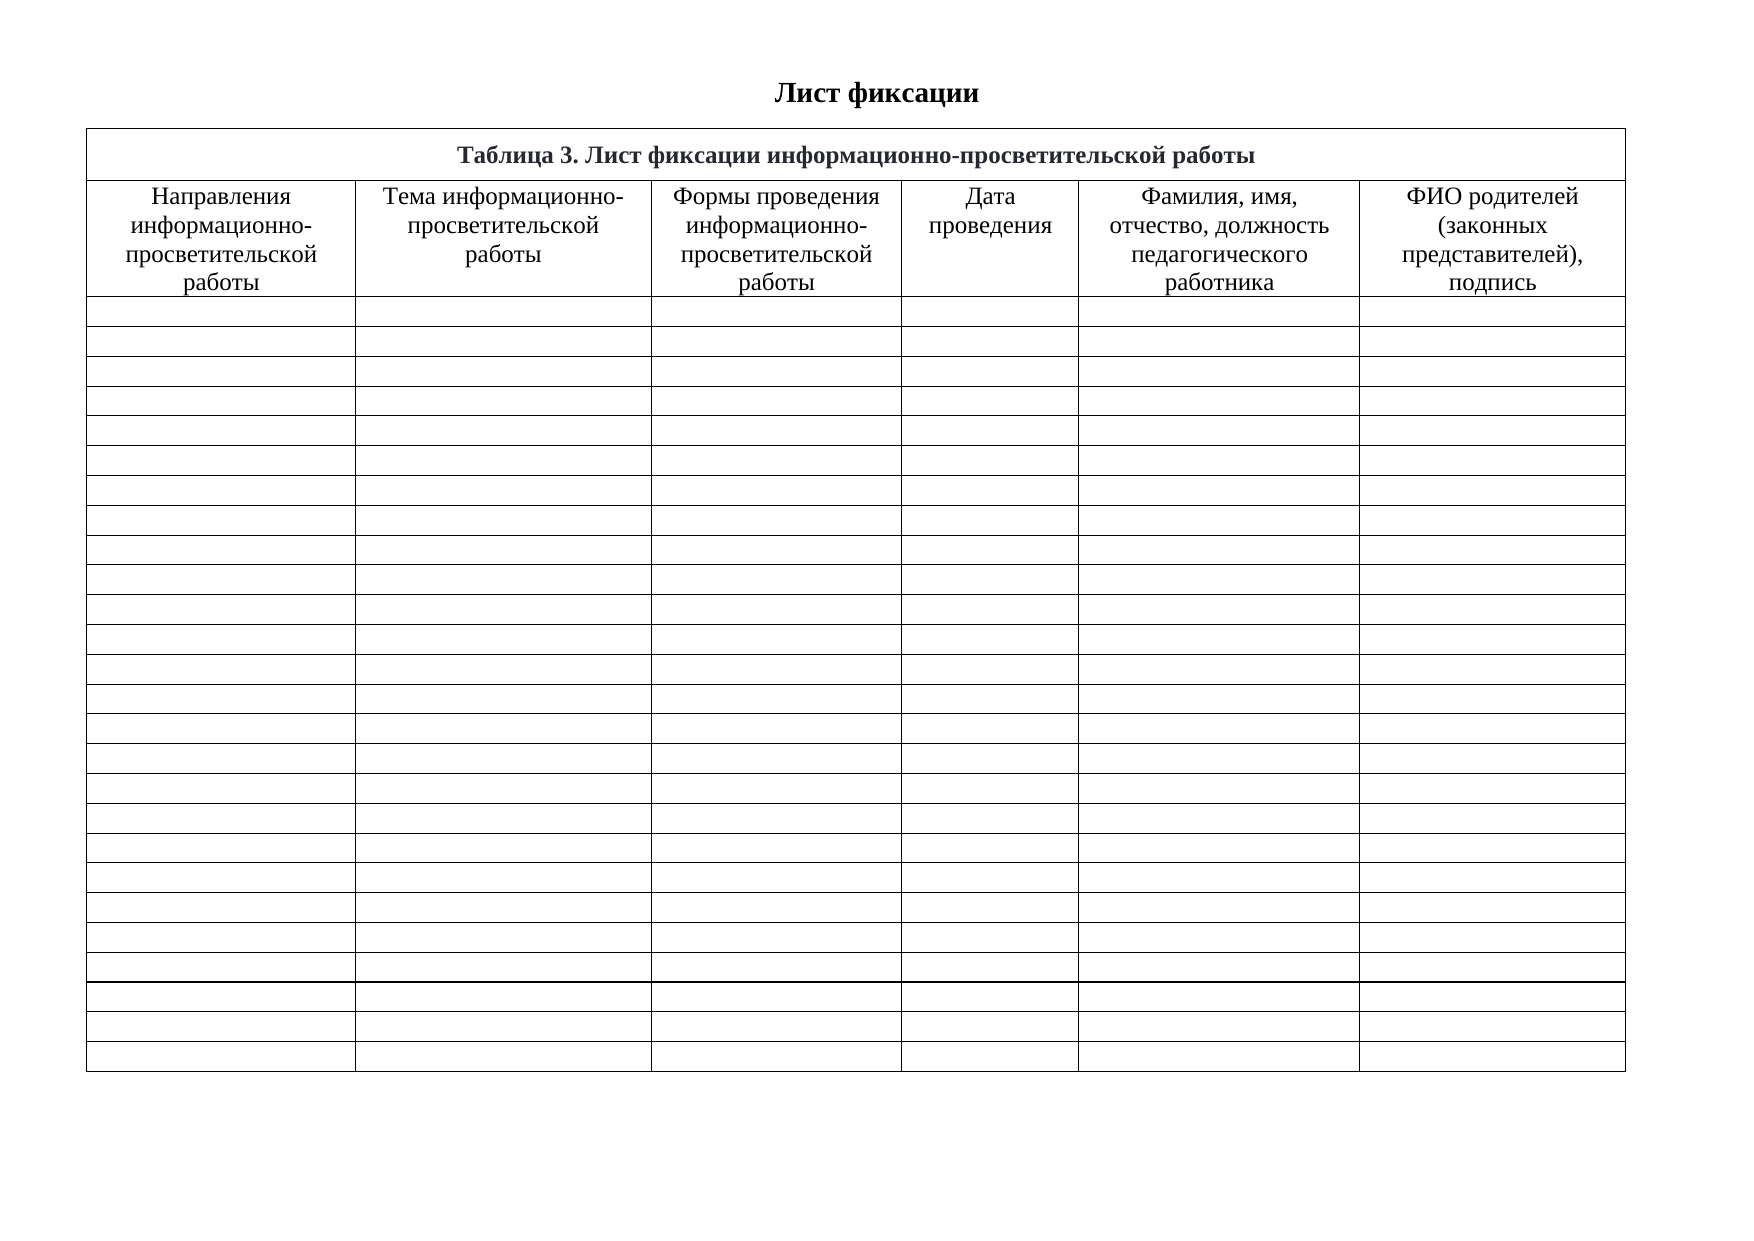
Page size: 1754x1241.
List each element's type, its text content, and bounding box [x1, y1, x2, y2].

table_cell [356, 327, 651, 356]
table_cell [652, 297, 901, 326]
table_cell [1360, 327, 1625, 356]
table_cell [87, 714, 355, 743]
table_cell [652, 476, 901, 505]
table_cell [87, 774, 355, 803]
table_cell [652, 506, 901, 534]
table_cell [1360, 893, 1625, 922]
table_cell [87, 953, 355, 981]
table_cell [652, 685, 901, 713]
table_cell [652, 327, 901, 356]
table_cell [1079, 714, 1359, 743]
table_cell [356, 595, 651, 624]
table_cell [652, 536, 901, 564]
table_cell [902, 834, 1078, 862]
table_cell [87, 744, 355, 773]
table_cell [1079, 536, 1359, 564]
table_cell [1360, 655, 1625, 683]
table_cell [652, 804, 901, 832]
table_cell [1360, 387, 1625, 415]
table_cell [87, 327, 355, 356]
table_cell [652, 387, 901, 415]
table_cell [356, 655, 651, 683]
table_cell [1079, 953, 1359, 981]
table_cell [652, 655, 901, 683]
table_cell [1079, 357, 1359, 386]
table_cell Формы проведения информационно-просветительской работы [652, 181, 901, 296]
table_cell [902, 863, 1078, 892]
table_cell [652, 625, 901, 654]
table_cell [902, 804, 1078, 832]
table_cell [652, 983, 901, 1011]
table_cell [1360, 714, 1625, 743]
table_cell [902, 595, 1078, 624]
table_cell [356, 834, 651, 862]
table_cell [902, 625, 1078, 654]
table_cell [356, 804, 651, 832]
table_cell [652, 446, 901, 475]
table_cell [1360, 804, 1625, 832]
table_cell [1360, 506, 1625, 534]
table_cell [1079, 446, 1359, 475]
table_cell [356, 565, 651, 594]
table_cell [902, 357, 1078, 386]
table_cell [902, 923, 1078, 952]
table_cell [902, 476, 1078, 505]
table_cell [1079, 297, 1359, 326]
table_cell [1079, 983, 1359, 1011]
table_cell [1079, 476, 1359, 505]
table_cell [87, 625, 355, 654]
table_cell [1360, 595, 1625, 624]
table_cell [356, 983, 651, 1011]
table_cell [1360, 565, 1625, 594]
table_cell [1079, 327, 1359, 356]
table_cell [902, 685, 1078, 713]
table_cell [87, 655, 355, 683]
table_cell [1079, 595, 1359, 624]
table_cell [1079, 923, 1359, 952]
table_cell [902, 506, 1078, 534]
table_cell [356, 714, 651, 743]
table_cell [1360, 536, 1625, 564]
table_cell [652, 893, 901, 922]
table_cell [87, 387, 355, 415]
table_cell [902, 983, 1078, 1011]
table_cell [1360, 834, 1625, 862]
table_cell [902, 744, 1078, 773]
table_cell [87, 685, 355, 713]
table_cell [652, 953, 901, 981]
table_cell [902, 565, 1078, 594]
table_cell [87, 1012, 355, 1041]
table_cell [902, 655, 1078, 683]
table_cell [1360, 863, 1625, 892]
table_cell [1079, 863, 1359, 892]
table_cell [1360, 1012, 1625, 1041]
table_cell [87, 595, 355, 624]
table_cell [356, 297, 651, 326]
table_cell [87, 1042, 355, 1071]
table_cell [356, 357, 651, 386]
table_cell [87, 923, 355, 952]
table_cell [652, 1012, 901, 1041]
table_cell [902, 416, 1078, 445]
table_cell Тема информационно-просветительской работы [356, 181, 651, 296]
table_cell [1079, 893, 1359, 922]
table_cell [1079, 625, 1359, 654]
table_cell [1360, 774, 1625, 803]
table_cell [652, 714, 901, 743]
table_cell [356, 506, 651, 534]
table_cell [902, 297, 1078, 326]
table_cell [652, 774, 901, 803]
table_cell [87, 506, 355, 534]
table_cell [1079, 774, 1359, 803]
table_cell [1360, 953, 1625, 981]
table_cell [1079, 387, 1359, 415]
table_cell [652, 744, 901, 773]
table_cell [902, 387, 1078, 415]
table_cell [87, 834, 355, 862]
table_cell Фамилия, имя, отчество, должность педагогического работника [1079, 181, 1359, 296]
table_cell [1079, 834, 1359, 862]
table_cell [1360, 744, 1625, 773]
table_cell [652, 923, 901, 952]
table_cell [902, 327, 1078, 356]
table_cell [356, 923, 651, 952]
table_cell [652, 863, 901, 892]
table_cell [902, 536, 1078, 564]
table_cell [87, 476, 355, 505]
table_cell [902, 1012, 1078, 1041]
table_cell [1079, 1042, 1359, 1071]
table_cell ФИО родителей (законных представителей), подпись [1360, 181, 1625, 296]
table_cell [1360, 476, 1625, 505]
table_cell [87, 565, 355, 594]
table_cell Направления информационно-просветительской работы [87, 181, 355, 296]
table_cell [87, 357, 355, 386]
table_cell [652, 416, 901, 445]
table_cell [87, 983, 355, 1011]
table_cell [1079, 1012, 1359, 1041]
table_cell [652, 1042, 901, 1071]
table_cell [652, 565, 901, 594]
table_cell [1079, 744, 1359, 773]
table_cell [902, 714, 1078, 743]
table_cell [1360, 446, 1625, 475]
table_cell [1360, 297, 1625, 326]
table_cell [902, 893, 1078, 922]
table_cell [1360, 685, 1625, 713]
table_cell [652, 834, 901, 862]
table_cell [1079, 655, 1359, 683]
table_header Таблица 3. Лист фиксации информационно-просветительской работы [87, 129, 1625, 180]
table_cell [356, 625, 651, 654]
table_cell Дата проведения [902, 181, 1078, 296]
table_cell [902, 1042, 1078, 1071]
table_cell [1079, 804, 1359, 832]
table_cell [87, 804, 355, 832]
table_cell [87, 863, 355, 892]
table_cell [356, 744, 651, 773]
table_cell [356, 774, 651, 803]
table_cell [902, 446, 1078, 475]
table_cell [652, 357, 901, 386]
table_cell [652, 595, 901, 624]
table_cell [1360, 357, 1625, 386]
table_cell [1360, 625, 1625, 654]
table_cell [87, 536, 355, 564]
table_cell [1079, 565, 1359, 594]
table_cell [356, 476, 651, 505]
table_cell [356, 416, 651, 445]
table_cell [356, 893, 651, 922]
table_cell [1079, 685, 1359, 713]
table_cell [87, 446, 355, 475]
table_cell [87, 893, 355, 922]
table_cell [1079, 506, 1359, 534]
table_cell [356, 953, 651, 981]
table_cell [356, 685, 651, 713]
table_cell [356, 387, 651, 415]
table_cell [902, 953, 1078, 981]
table_cell [356, 1012, 651, 1041]
table_cell [902, 774, 1078, 803]
table_cell [356, 1042, 651, 1071]
table_cell [1360, 416, 1625, 445]
table_cell [356, 536, 651, 564]
table_cell [87, 297, 355, 326]
table_cell [356, 863, 651, 892]
text Лист фиксации [75, 75, 1679, 108]
table_cell [1360, 1042, 1625, 1071]
table_cell [1079, 416, 1359, 445]
table_cell [356, 446, 651, 475]
table_cell [1360, 923, 1625, 952]
table_cell [87, 416, 355, 445]
table_cell [1360, 983, 1625, 1011]
